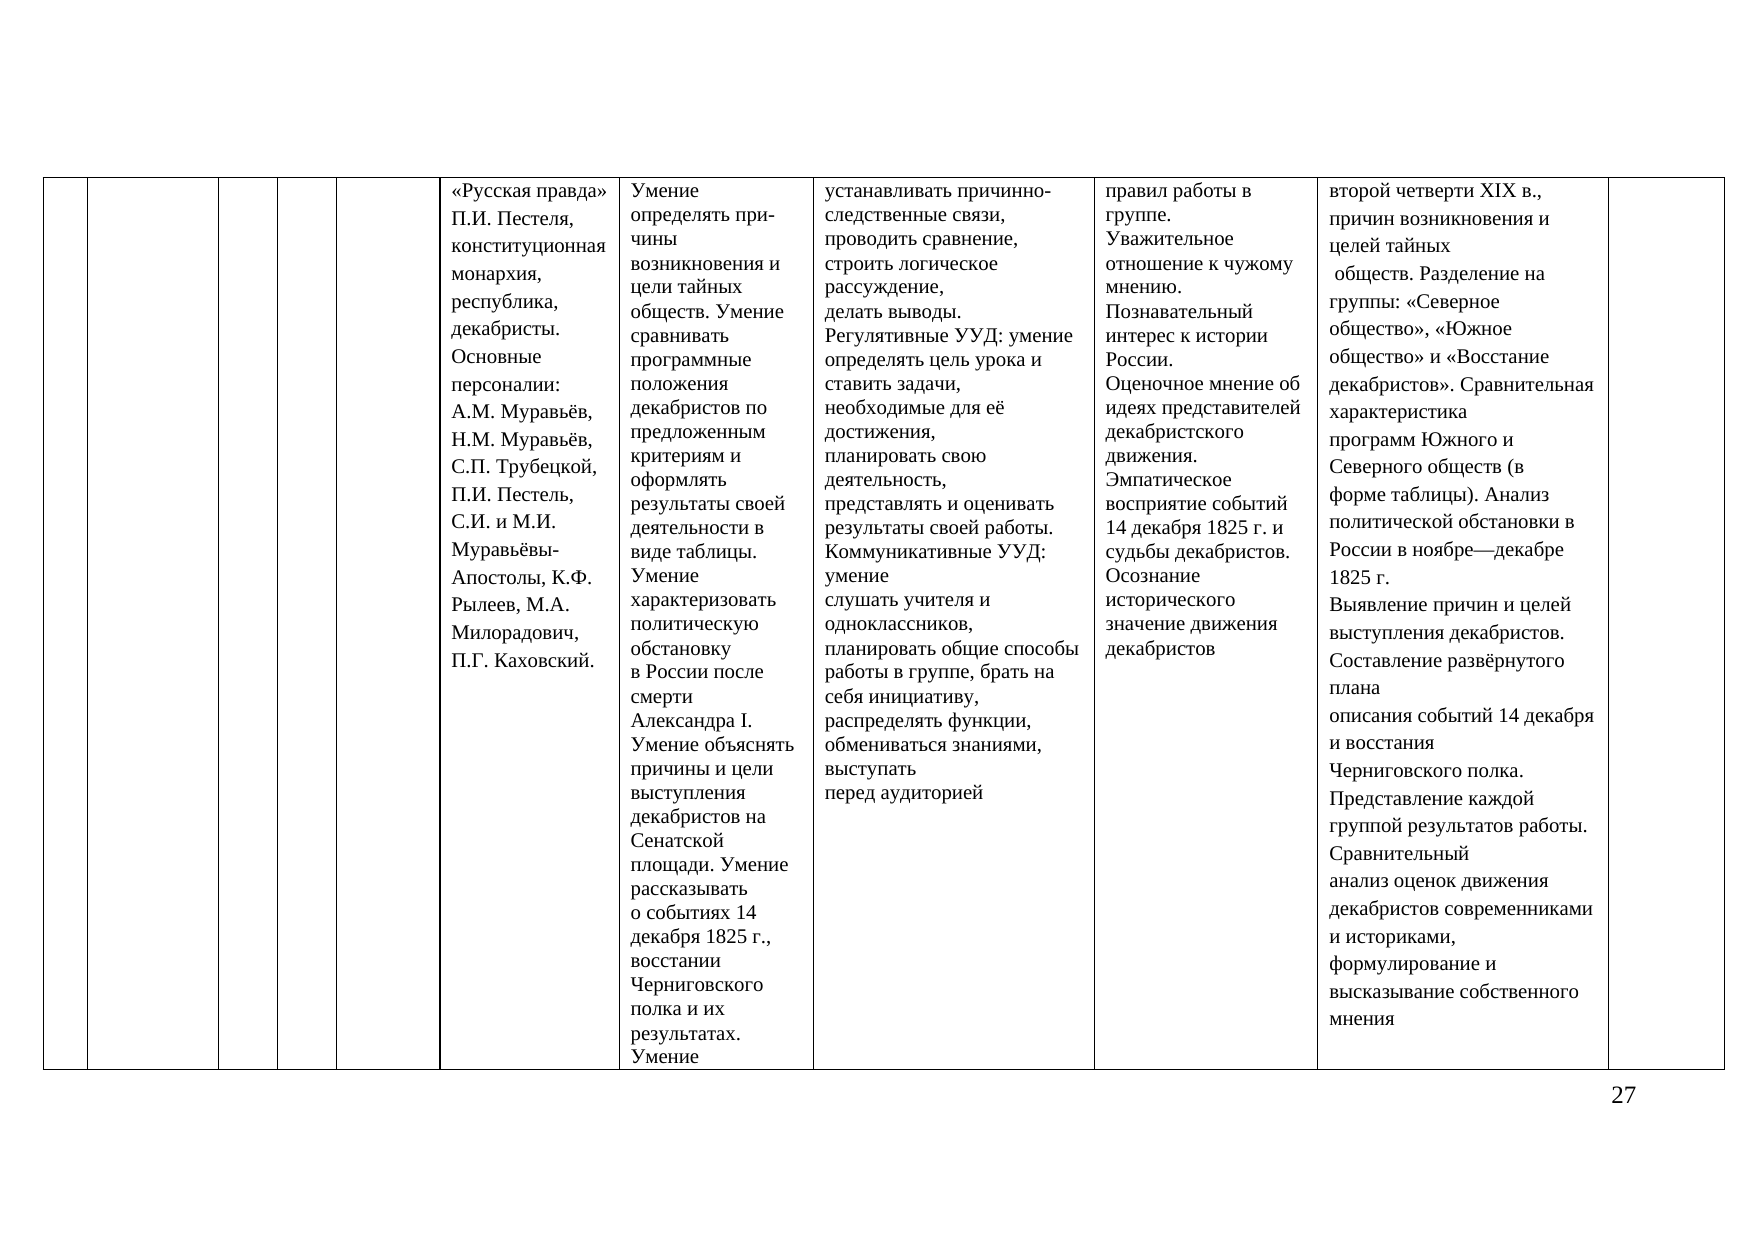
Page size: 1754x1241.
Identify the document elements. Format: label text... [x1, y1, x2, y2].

table_cell [278, 178, 336, 1068]
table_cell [88, 178, 218, 1068]
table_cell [814, 178, 1094, 1068]
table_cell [1095, 178, 1317, 1068]
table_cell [620, 178, 813, 1068]
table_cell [337, 178, 439, 1068]
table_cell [1609, 178, 1724, 1068]
table_cell [219, 178, 277, 1068]
table_cell 8 [44, 178, 87, 1068]
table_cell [1318, 178, 1608, 1068]
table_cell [441, 178, 619, 1068]
